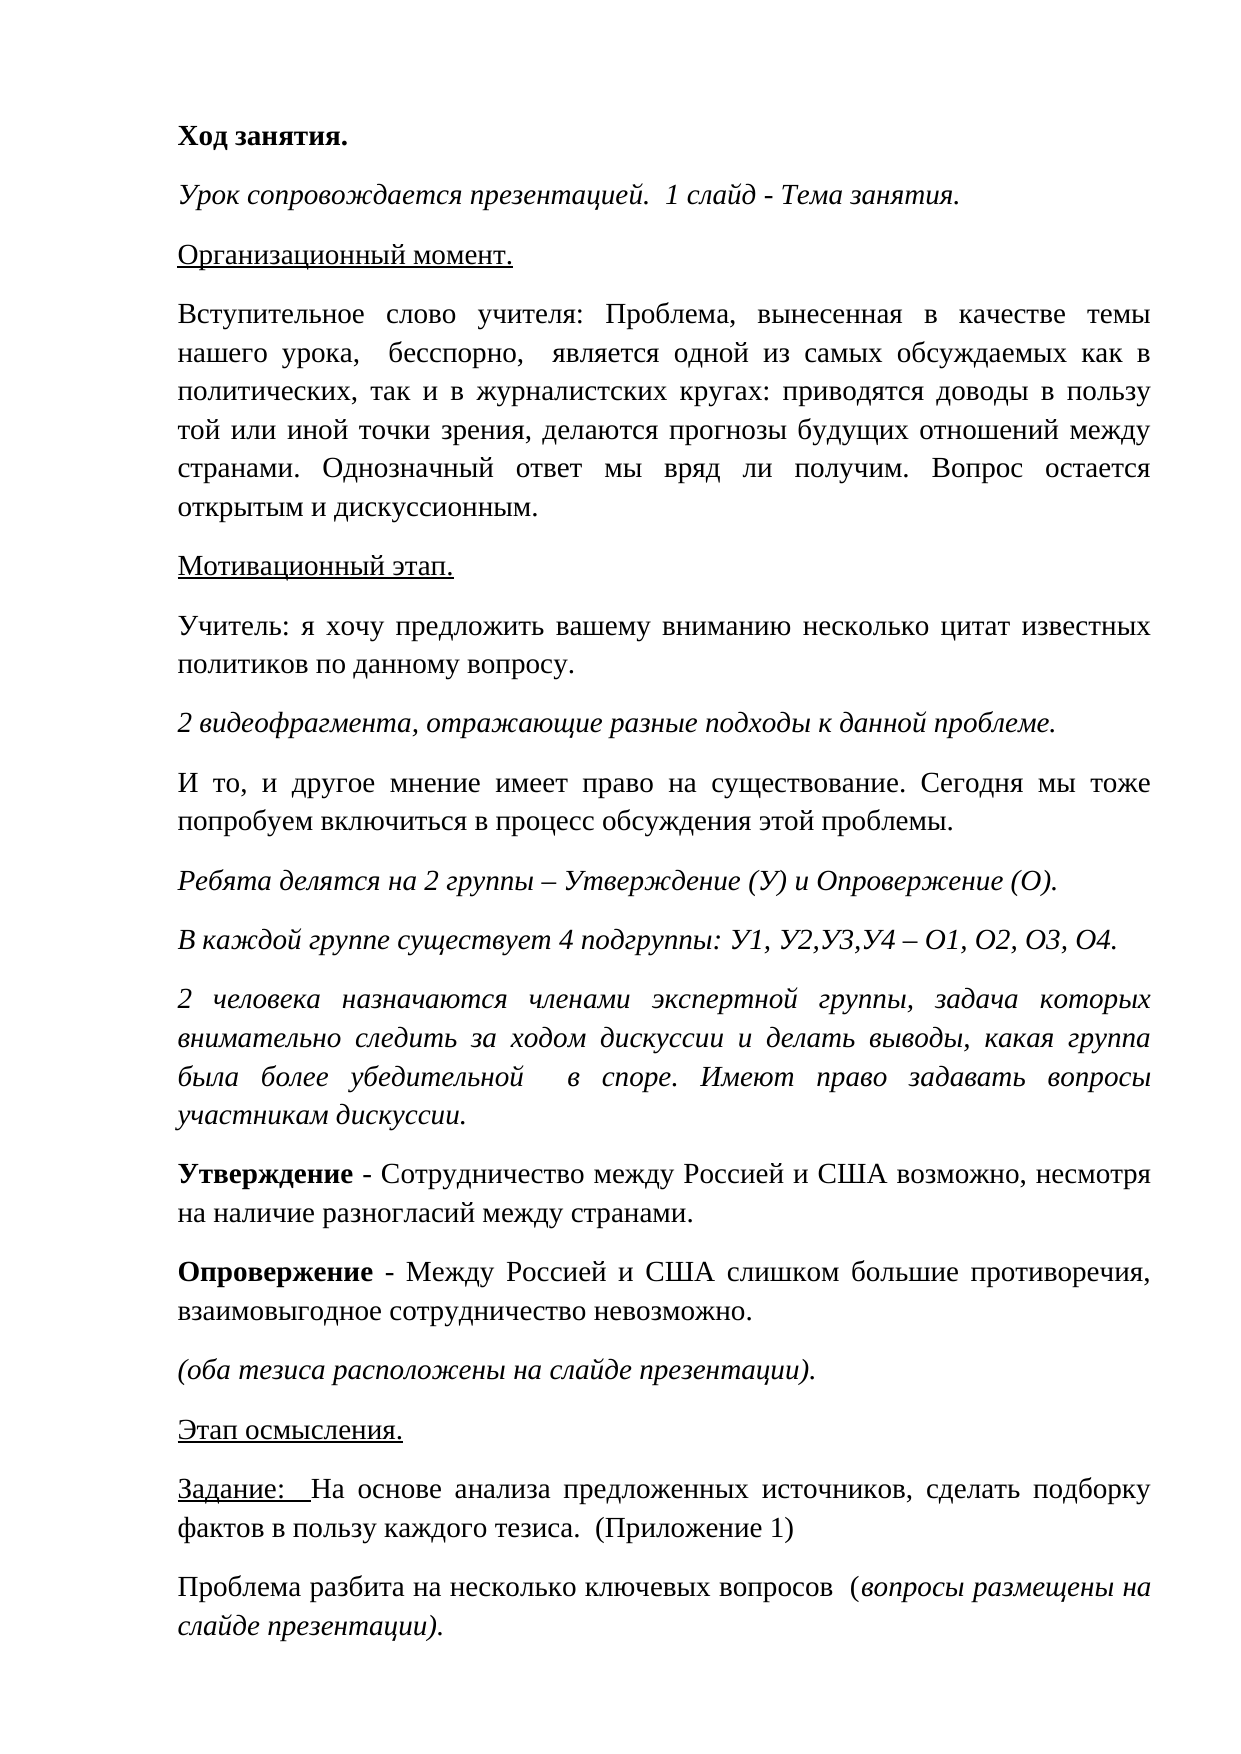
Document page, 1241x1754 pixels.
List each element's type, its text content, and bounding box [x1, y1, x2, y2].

text Урок сопровождается презентацией. 1 слайд - Тема занятия. [177, 177, 1152, 211]
text Задание: На основе анализа предложенных источников, сделать подборку фактов в пользу каждого тезиса. (Приложение 1) [177, 1471, 1152, 1543]
text Вступительное слово учителя: Проблема, вынесенная в качестве темы нашего урока, бесспорно, является одной из самых обсуждаемых как в политических, так и в журналистских кругах: приводятся доводы в пользу той или иной точки зрения, делаются прогнозы будущих отношений между странами. Однозначный ответ мы вряд ли получим. Вопрос остается открытым и дискуссионным. [177, 296, 1152, 522]
text Мотивационный этап. [177, 548, 1152, 582]
text Опровержение - Между Россией и США слишком большие противоречия, взаимовыгодное сотрудничество невозможно. [177, 1254, 1152, 1327]
text Организационный момент. [177, 237, 1152, 270]
text Ребята делятся на 2 группы – Утверждение (У) и Опровержение (О). [177, 863, 1152, 896]
text Утверждение - Сотрудничество между Россией и США возможно, несмотря на наличие разногласий между странами. [177, 1157, 1152, 1229]
text Этап осмысления. [177, 1412, 1152, 1445]
text И то, и другое мнение имеет право на существование. Сегодня мы тоже попробуем включиться в процесс обсуждения этой проблемы. [177, 765, 1152, 837]
text 2 видеофрагмента, отражающие разные подходы к данной проблеме. [177, 706, 1152, 739]
text Проблема разбита на несколько ключевых вопросов (вопросы размещены на слайде презентации). [177, 1569, 1152, 1641]
text Учитель: я хочу предложить вашему вниманию несколько цитат известных политиков по данному вопросу. [177, 608, 1152, 680]
text В каждой группе существует 4 подгруппы: У1, У2,У3,У4 – О1, О2, О3, О4. [177, 922, 1152, 956]
text Ход занятия. [177, 118, 1152, 152]
text 2 человека назначаются членами экспертной группы, задача которых внимательно следить за ходом дискуссии и делать выводы, какая группа была более убедительной в споре. Имеют право задавать вопросы участникам дискуссии. [177, 982, 1152, 1131]
text (оба тезиса расположены на слайде презентации). [177, 1352, 1152, 1386]
